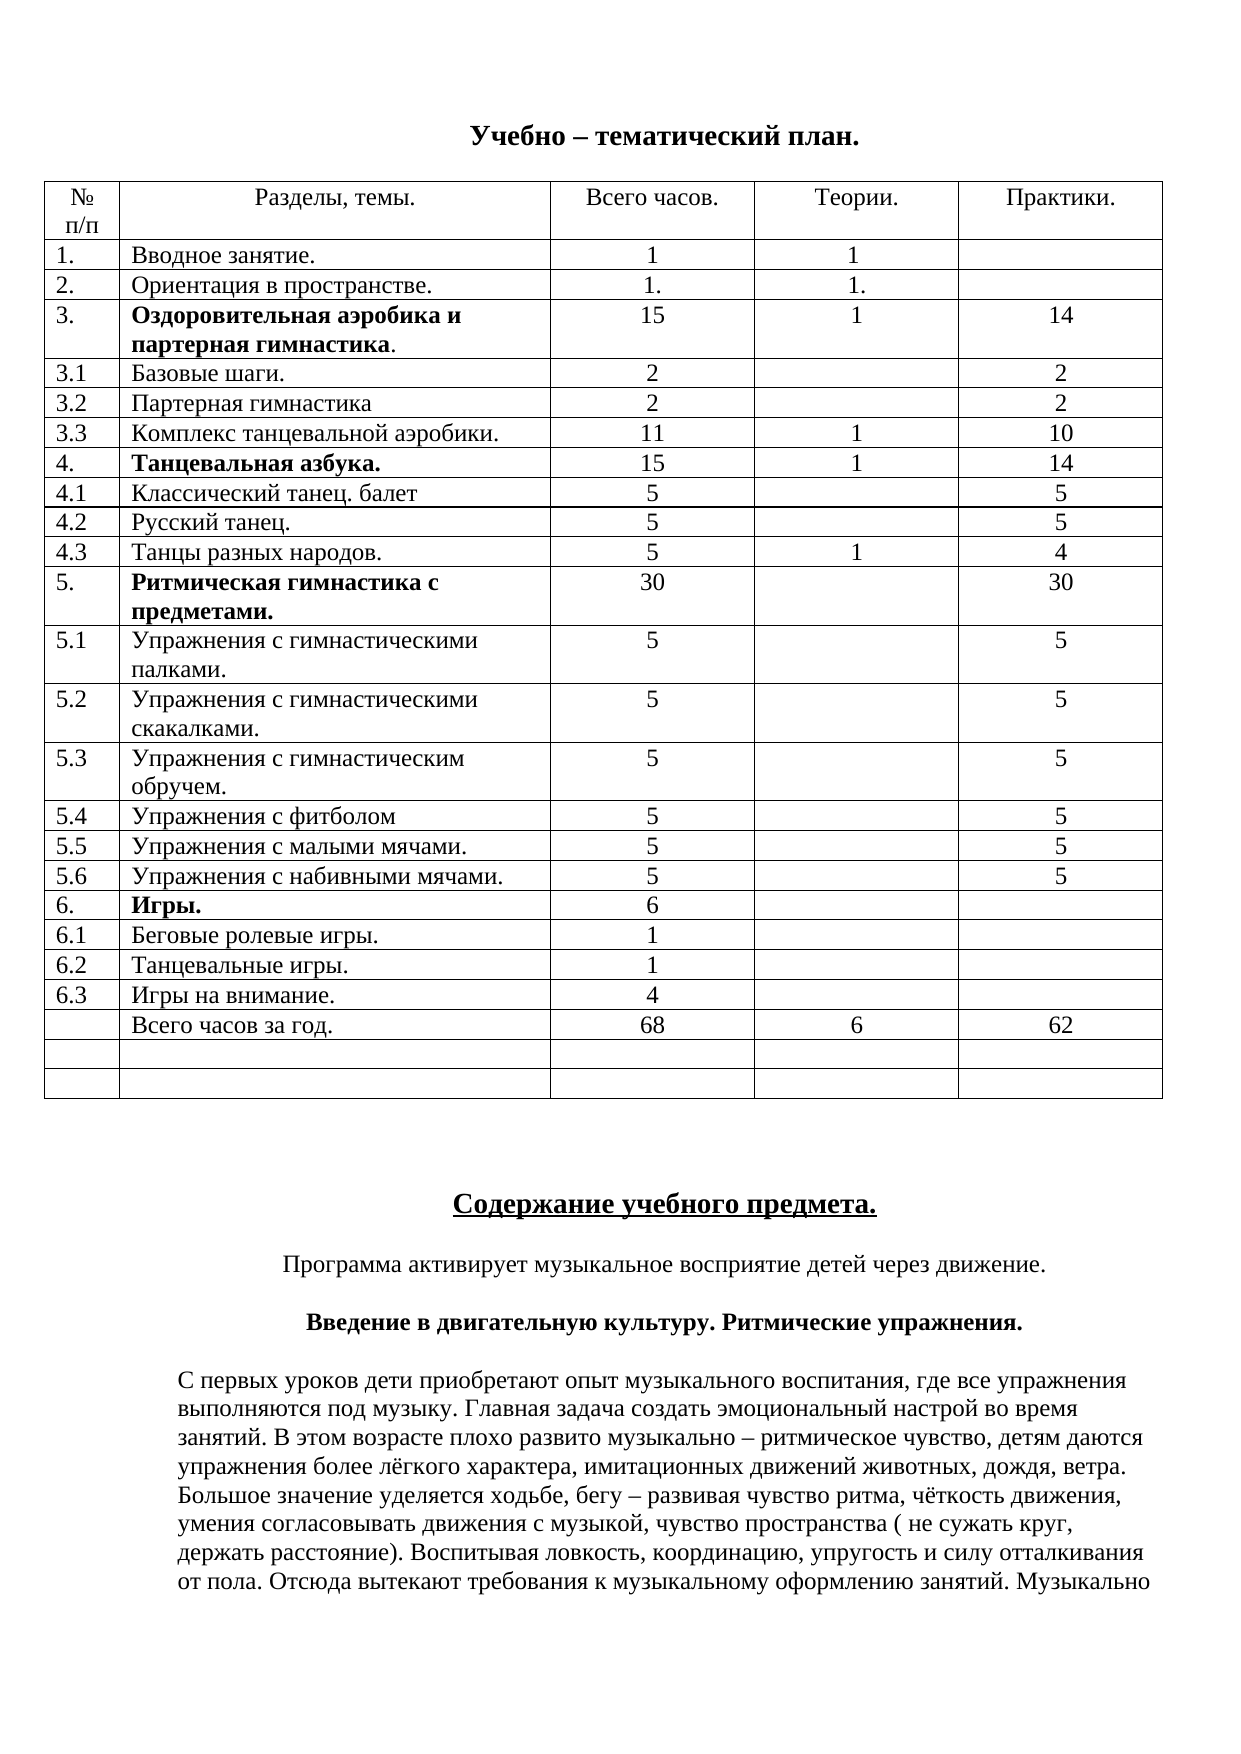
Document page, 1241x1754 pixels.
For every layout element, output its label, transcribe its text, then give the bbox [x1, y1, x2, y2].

table_cell [755, 359, 958, 387]
table_cell 68 [551, 1010, 754, 1038]
table_cell Упражнения с гимнастическим обручем. [120, 743, 550, 800]
table_cell [755, 388, 958, 417]
table_cell 6.2 [45, 950, 119, 979]
table_header Практики. [959, 182, 1162, 239]
table_cell [755, 950, 958, 979]
table_cell Базовые шаги. [120, 359, 550, 387]
table_cell 5 [959, 478, 1162, 506]
table_cell Всего часов за год. [120, 1010, 550, 1038]
table_cell 5 [551, 684, 754, 742]
table_cell 2 [959, 359, 1162, 387]
table_cell 1 [755, 300, 958, 357]
table_cell 14 [959, 300, 1162, 357]
table_cell Упражнения с гимнастическими палками. [120, 626, 550, 683]
table_cell [959, 240, 1162, 269]
table_cell [45, 1069, 119, 1098]
table_cell Партерная гимнастика [120, 388, 550, 417]
table_cell 3.1 [45, 359, 119, 387]
table_cell [120, 1040, 550, 1068]
table_cell 5 [959, 684, 1162, 742]
table_cell 5 [551, 626, 754, 683]
table_cell [959, 891, 1162, 919]
table_cell [755, 1040, 958, 1068]
table_cell 1 [755, 448, 958, 477]
table_cell 6. [45, 891, 119, 919]
table_cell Упражнения с набивными мячами. [120, 861, 550, 889]
table_cell Игры. [120, 891, 550, 919]
table_cell 14 [959, 448, 1162, 477]
table_cell 5 [551, 861, 754, 889]
table_cell 1 [755, 240, 958, 269]
table_cell 5. [45, 567, 119, 624]
table_cell 2 [551, 388, 754, 417]
table_cell 1 [551, 950, 754, 979]
table_cell 5 [551, 801, 754, 830]
table_cell 4.3 [45, 537, 119, 566]
table_cell 1. [45, 240, 119, 269]
table_cell 5 [959, 831, 1162, 860]
table_cell [755, 684, 958, 742]
table_cell Русский танец. [120, 508, 550, 536]
table_cell [755, 861, 958, 889]
table_cell [755, 567, 958, 624]
table_cell 5 [551, 478, 754, 506]
table_cell [959, 270, 1162, 299]
table_cell 5 [551, 831, 754, 860]
table_cell 5 [959, 861, 1162, 889]
table_header Разделы, темы. [120, 182, 550, 239]
table_cell 11 [551, 418, 754, 447]
table_cell [959, 1040, 1162, 1068]
table_cell 4.1 [45, 478, 119, 506]
table_cell 6 [755, 1010, 958, 1038]
table_cell Ориентация в пространстве. [120, 270, 550, 299]
table_cell 15 [551, 448, 754, 477]
text Введение в двигательную культуру. Ритмические упражнения. [177, 1307, 1152, 1336]
table_cell 1 [551, 920, 754, 949]
table_cell Танцевальные игры. [120, 950, 550, 979]
table_cell Беговые ролевые игры. [120, 920, 550, 949]
table_cell 30 [551, 567, 754, 624]
table_cell 10 [959, 418, 1162, 447]
table_cell 5 [551, 537, 754, 566]
table_cell Танцевальная азбука. [120, 448, 550, 477]
table_cell [755, 743, 958, 800]
table_cell 5 [959, 508, 1162, 536]
table_cell 4. [45, 448, 119, 477]
text Учебно – тематический план. [177, 118, 1152, 152]
table_header № п/п [45, 182, 119, 239]
table_cell 6.3 [45, 980, 119, 1009]
table_cell 5 [959, 626, 1162, 683]
table_cell [959, 980, 1162, 1009]
table_cell [45, 1040, 119, 1068]
table_cell 5 [959, 801, 1162, 830]
table_cell Упражнения с малыми мячами. [120, 831, 550, 860]
table_cell [959, 1069, 1162, 1098]
table_cell 5.2 [45, 684, 119, 742]
table_cell Упражнения с гимнастическими скакалками. [120, 684, 550, 742]
table_cell 1 [551, 240, 754, 269]
table_cell 5 [551, 508, 754, 536]
table_cell Оздоровительная аэробика и партерная гимнастика. [120, 300, 550, 357]
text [177, 1365, 1152, 1595]
table_cell [755, 478, 958, 506]
table_cell Вводное занятие. [120, 240, 550, 269]
table_cell [755, 831, 958, 860]
table_cell [755, 920, 958, 949]
table_cell 5.3 [45, 743, 119, 800]
table_cell 1. [551, 270, 754, 299]
table_cell 15 [551, 300, 754, 357]
table_cell [959, 950, 1162, 979]
table_header Всего часов. [551, 182, 754, 239]
table_cell 3.2 [45, 388, 119, 417]
table_cell Танцы разных народов. [120, 537, 550, 566]
table_cell [755, 891, 958, 919]
table_cell 1 [755, 537, 958, 566]
table_cell 2. [45, 270, 119, 299]
table_header Теории. [755, 182, 958, 239]
table_cell 6 [551, 891, 754, 919]
table_cell 4.2 [45, 508, 119, 536]
table_cell 5 [551, 743, 754, 800]
table_cell 4 [551, 980, 754, 1009]
table_cell Комплекс танцевальной аэробики. [120, 418, 550, 447]
table_cell 5.1 [45, 626, 119, 683]
table_cell 5.6 [45, 861, 119, 889]
table_cell Игры на внимание. [120, 980, 550, 1009]
table_cell 5 [959, 743, 1162, 800]
table_cell 5.5 [45, 831, 119, 860]
table_cell 5.4 [45, 801, 119, 830]
table_cell 6.1 [45, 920, 119, 949]
table_cell 1 [755, 418, 958, 447]
text Содержание учебного предмета. [177, 1186, 1152, 1220]
table_cell 2 [551, 359, 754, 387]
table_cell [755, 1069, 958, 1098]
table_cell Упражнения с фитболом [120, 801, 550, 830]
table_cell [120, 1069, 550, 1098]
table_cell 2 [959, 388, 1162, 417]
text Программа активирует музыкальное восприятие детей через движение. [177, 1249, 1152, 1278]
table_cell 3. [45, 300, 119, 357]
table_cell [551, 1040, 754, 1068]
table_cell 3.3 [45, 418, 119, 447]
table_cell [755, 801, 958, 830]
table_cell 4 [959, 537, 1162, 566]
table_cell [755, 508, 958, 536]
table_cell [755, 980, 958, 1009]
table_cell Ритмическая гимнастика с предметами. [120, 567, 550, 624]
table_cell 1. [755, 270, 958, 299]
table_cell [551, 1069, 754, 1098]
table_cell [755, 626, 958, 683]
table_cell Классический танец. балет [120, 478, 550, 506]
table_cell [959, 920, 1162, 949]
table_cell 62 [959, 1010, 1162, 1038]
table_cell 30 [959, 567, 1162, 624]
table_cell [45, 1010, 119, 1038]
